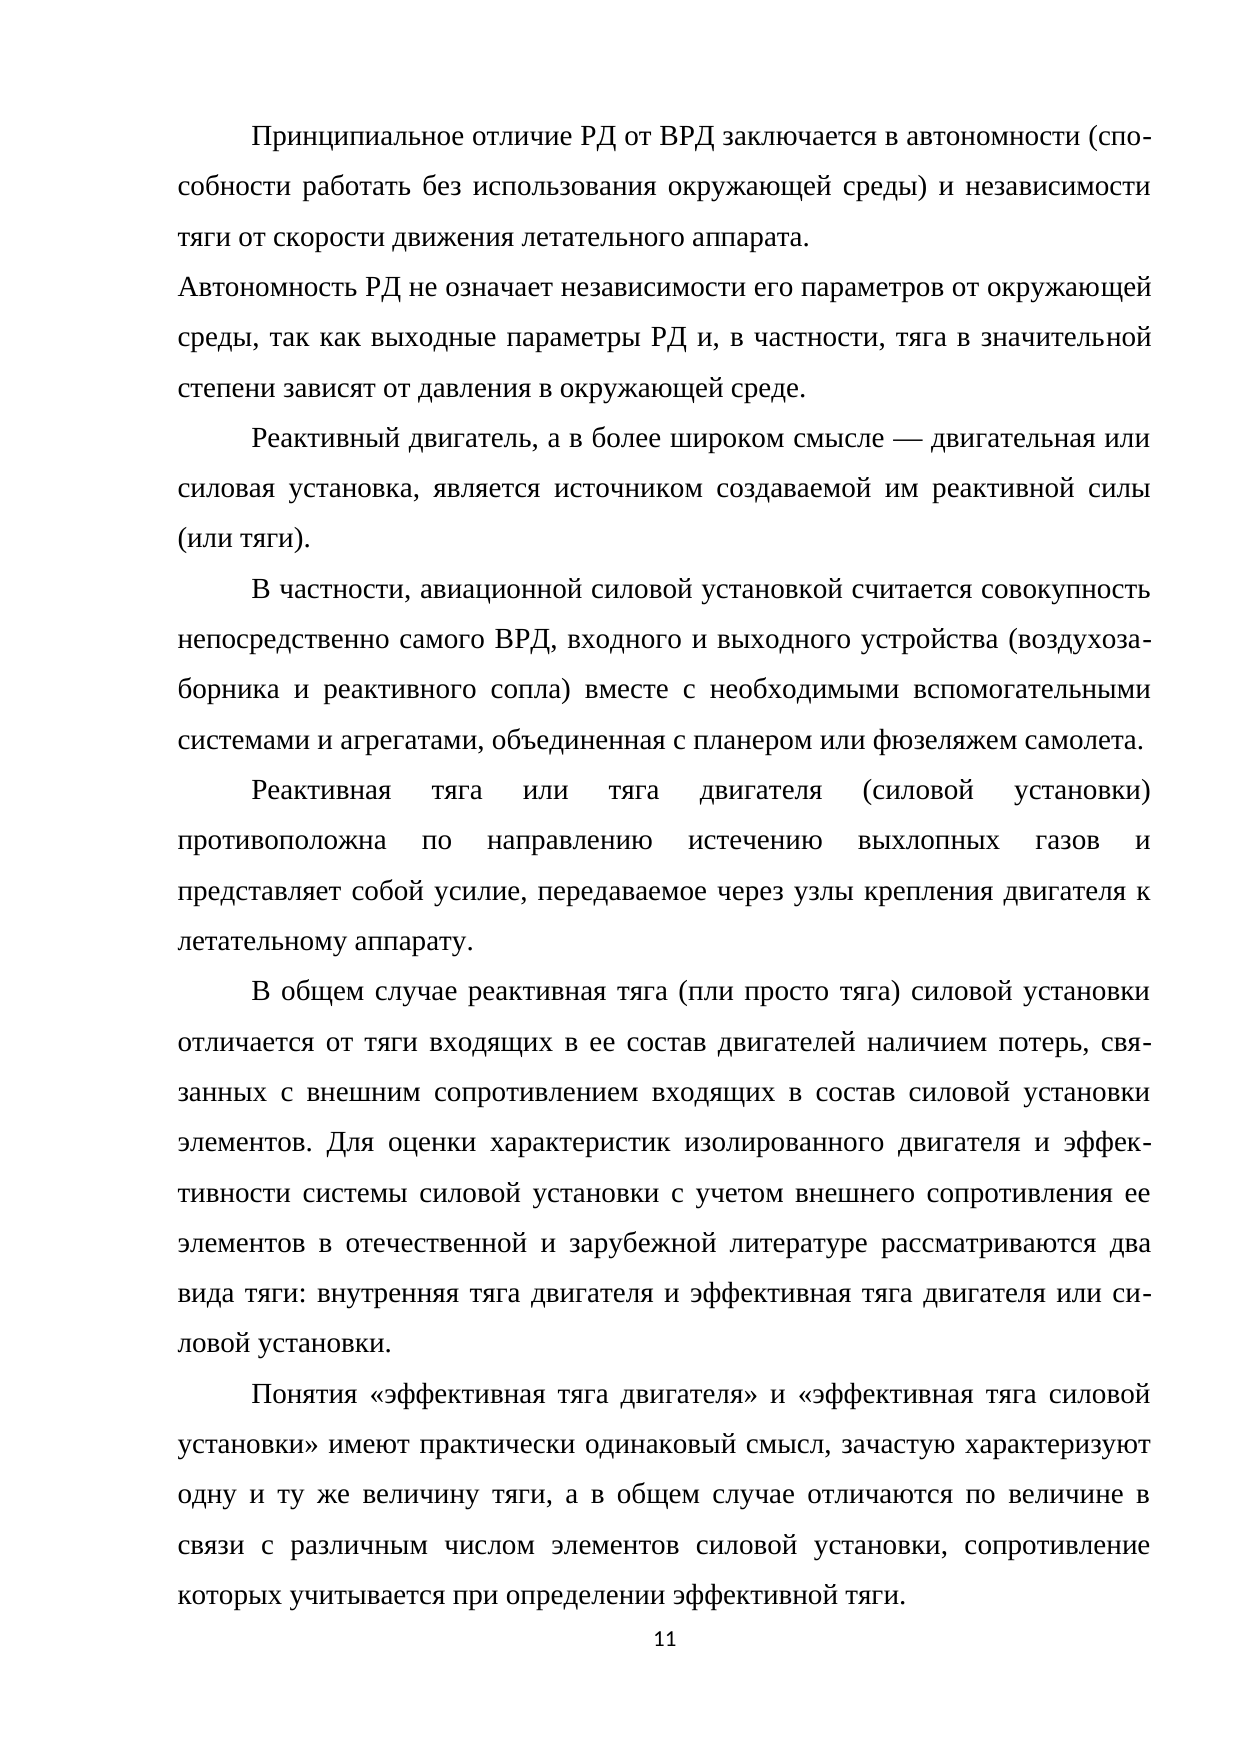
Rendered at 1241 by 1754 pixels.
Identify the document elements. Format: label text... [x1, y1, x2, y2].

text В общем случае реактивная тяга (пли просто тяга) силовой установки отличается от тяги входящих в ее состав двигателей наличием потерь, связанных с внешним сопротивлением входящих в состав силовой установки элементов. Для оценки характеристик изолированного двигателя и эффективности системы силовой установки с учетом внешнего сопротивления ее элементов в отечественной и зарубежной литературе рассматриваются два вида тяги: внутренняя тяга двигателя и эффективная тяга двигателя или силовой установки. [177, 973, 1152, 1359]
text Принципиальное отличие РД от ВРД заключается в автономности (способности работать без использования окружающей среды) и независимости тяги от скорости движения летательного аппарата. [177, 118, 1152, 252]
text Понятия «эффективная тяга двигателя» и «эффективная тяга силовой установки» имеют практически одинаковый смысл, зачастую характеризуют одну и ту же величину тяги, а в общем случае отличаются по величине в связи с различным числом элементов силовой установки, сопротивление которых учитывается при определении эффективной тяги. [177, 1376, 1152, 1611]
text Автономность РД не означает независимости его параметров от окружающей среды, так как выходные параметры РД и, в частности, тяга в значительной степени зависят от давления в окружающей среде. [177, 269, 1152, 403]
text Реактивная тяга или тяга двигателя (силовой установки) противоположна по направлению истечению выхлопных газов и представляет собой усилие, передаваемое через узлы крепления двигателя к летательному аппарату. [177, 772, 1152, 957]
text Реактивный двигатель, а в более широком смысле — двигательная или силовая установка, является источником создаваемой им реактивной силы (или тяги). [177, 420, 1152, 554]
text В частности, авиационной силовой установкой считается совокупность непосредственно самого ВРД, входного и выходного устройства (воздухозаборника и реактивного сопла) вместе с необходимыми вспомогательными системами и агрегатами, объединенная с планером или фюзеляжем самолета. [177, 571, 1152, 755]
